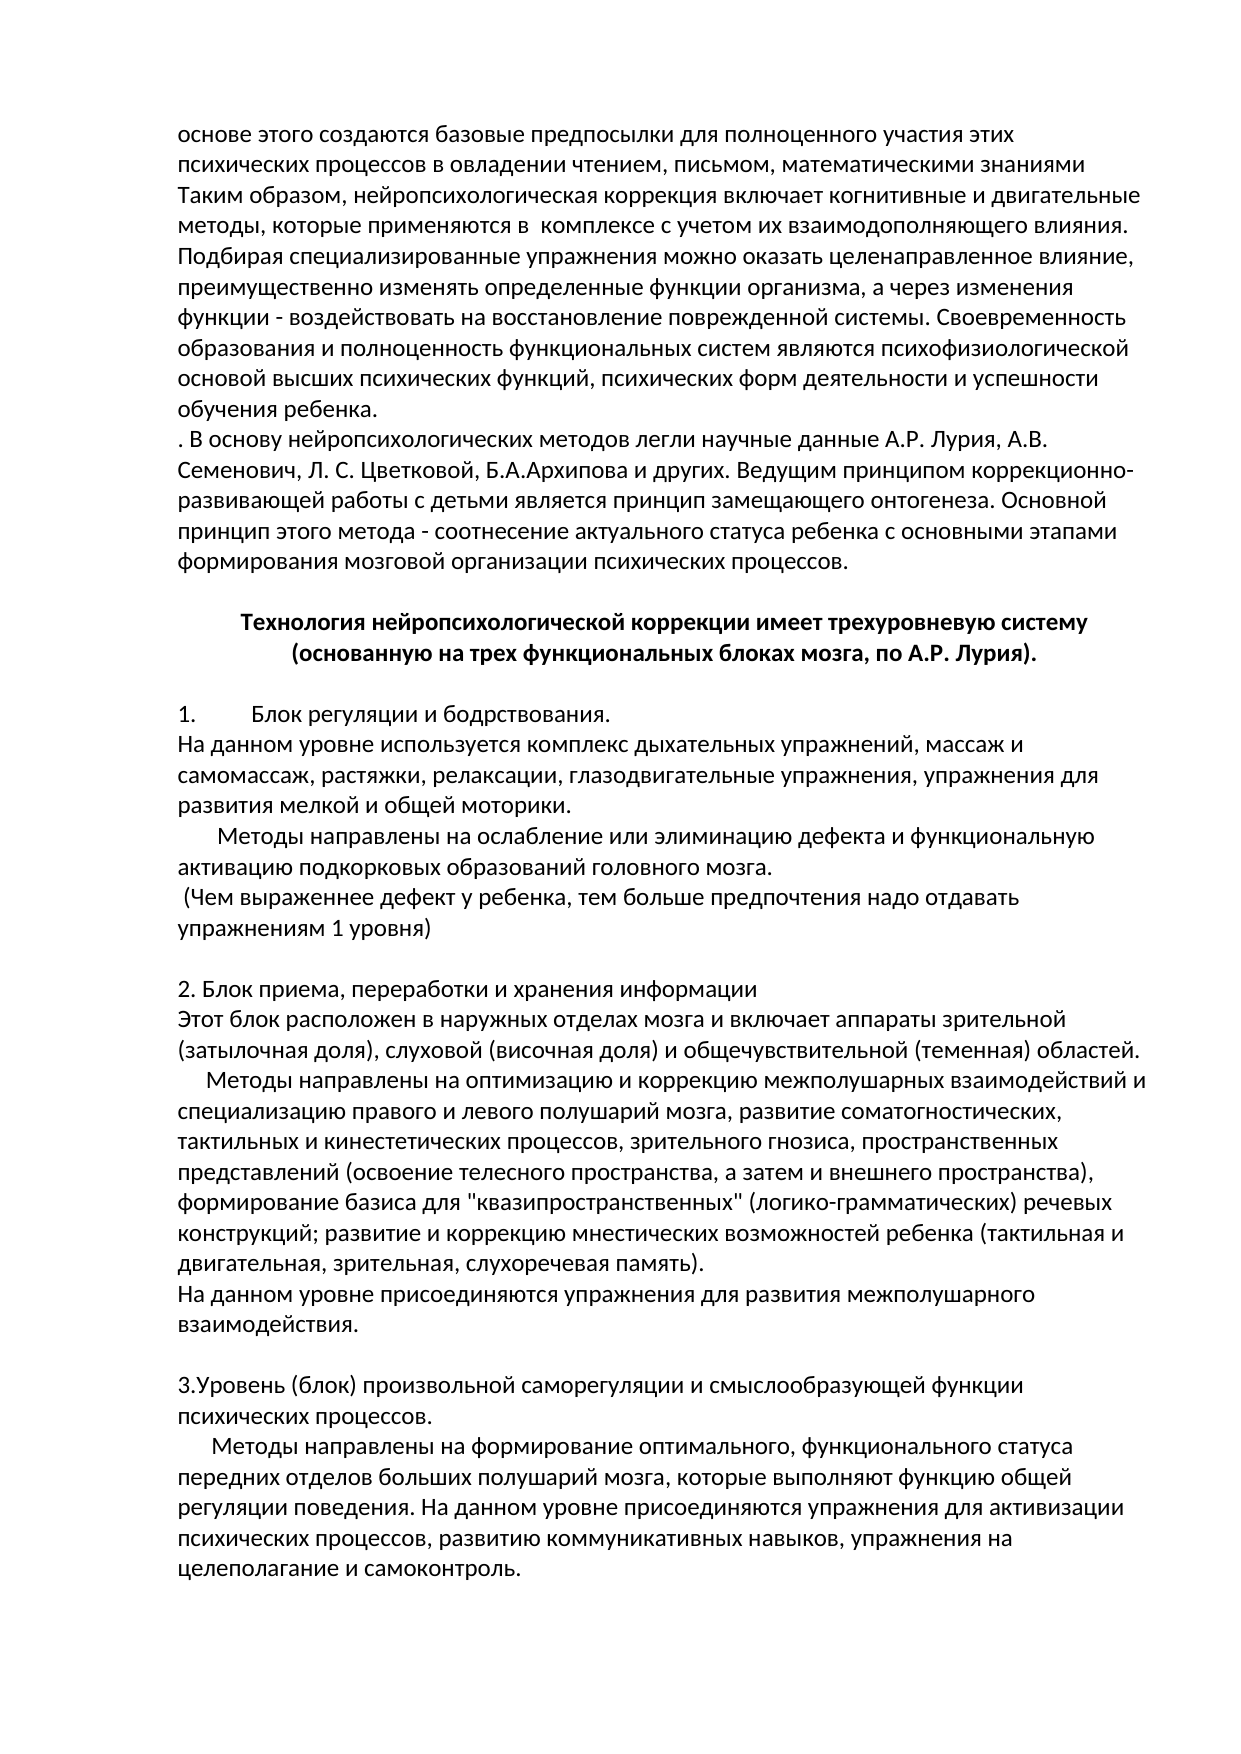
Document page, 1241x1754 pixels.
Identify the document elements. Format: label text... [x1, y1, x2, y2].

text На данном уровне используется комплекс дыхательных упражнений, массаж и самомассаж, растяжки, релаксации, глазодвигательные упражнения, упражнения для развития мелкой и общей моторики. [177, 728, 1152, 820]
text Технология нейропсихологической коррекции имеет трехуровневую систему (основанную на трех функциональных блоках мозга, по А.Р. Лурия). [177, 606, 1152, 667]
text 3.Уровень (блок) произвольной саморегуляции и смыслообразующей функции психических процессов. [177, 1369, 1152, 1431]
text Методы направлены на ослабление или элиминацию дефекта и функциональную активацию подкорковых образований головного мозга. [177, 820, 1152, 881]
text . В основу нейропсихологических методов легли научные данные А.Р. Лурия, А.В. Семенович, Л. С. Цветковой, Б.А.Архипова и других. Ведущим принципом коррекционно-развивающей работы с детьми является принцип замещающего онтогенеза. Основной принцип этого метода - соотнесение актуального статуса ребенка с основными этапами формирования мозговой организации психических процессов. [177, 423, 1152, 576]
text Таким образом, нейропсихологическая коррекция включает когнитивные и двигательные методы, которые применяются в комплексе с учетом их взаимодополняющего влияния. Подбирая специализированные упражнения можно оказать целенаправленное влияние, преимущественно изменять определенные функции организма, а через изменения функции - воздействовать на восстановление поврежденной системы. Своевременность образования и полноценность функциональных систем являются психофизиологической основой высших психических функций, психических форм деятельности и успешности обучения ребенка. [177, 179, 1152, 423]
text На данном уровне присоединяются упражнения для развития межполушарного взаимодействия. [177, 1278, 1152, 1339]
text Методы направлены на оптимизацию и коррекцию межполушарных взаимодействий и специализацию правого и левого полушарий мозга, развитие соматогностических, тактильных и кинестетических процессов, зрительного гнозиса, пространственных представлений (освоение телесного пространства, а затем и внешнего пространства), формирование базиса для "квазипространственных" (логико-грамматических) речевых конструкций; развитие и коррекцию мнестических возможностей ребенка (тактильная и двигательная, зрительная, слухоречевая память). [177, 1064, 1152, 1278]
text (Чем выраженнее дефект у ребенка, тем больше предпочтения надо отдавать упражнениям 1 уровня) [177, 881, 1152, 942]
text Методы направлены на формирование оптимального, функционального статуса передних отделов больших полушарий мозга, которые выполняют функцию общей регуляции поведения. На данном уровне присоединяются упражнения для активизации психических процессов, развитию коммуникативных навыков, упражнения на целеполагание и самоконтроль. [177, 1431, 1152, 1583]
text 2. Блок приема, переработки и хранения информации [177, 973, 1152, 1003]
text Этот блок расположен в наружных отделах мозга и включает аппараты зрительной (затылочная доля), слуховой (височная доля) и общечувствительной (теменная) областей. [177, 1003, 1152, 1064]
text 1. Блок регуляции и бодрствования. [177, 698, 1152, 728]
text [177, 118, 1152, 179]
